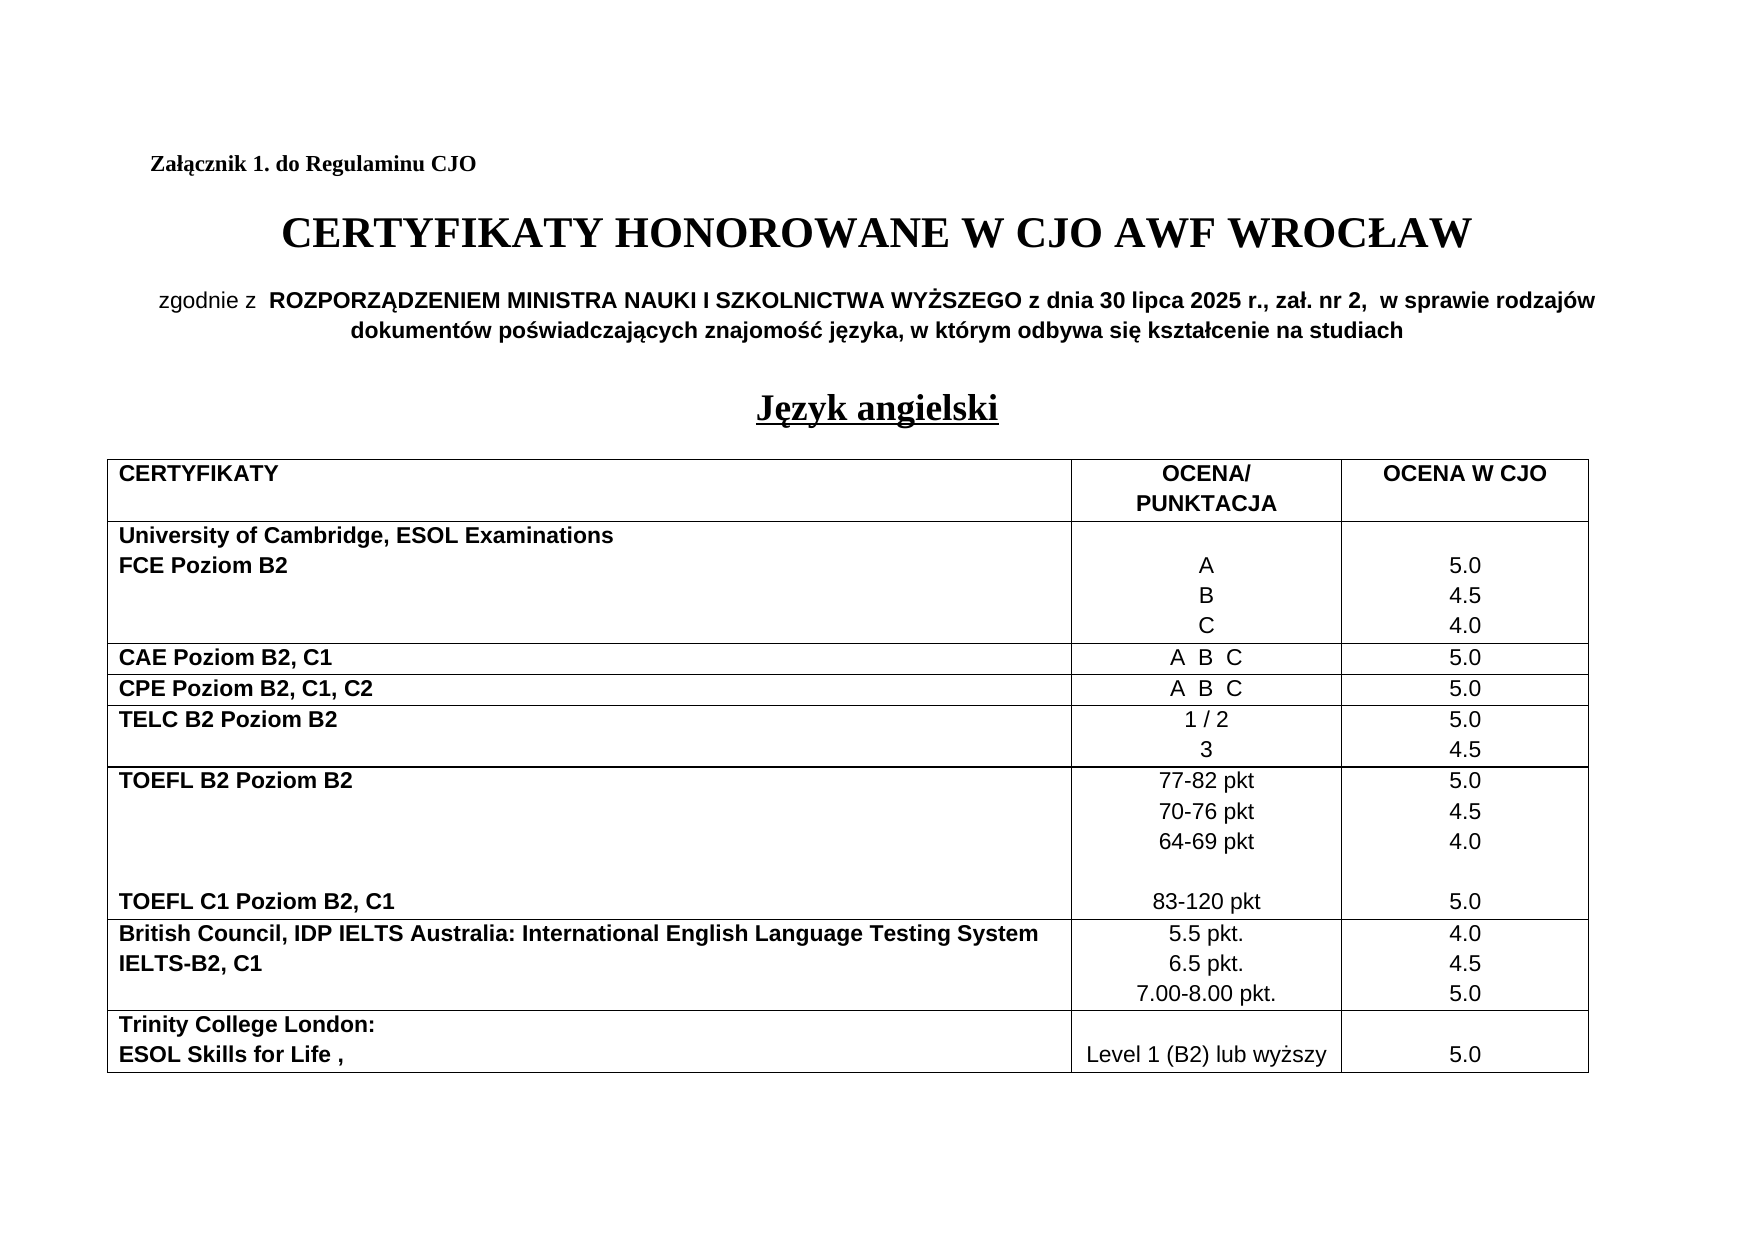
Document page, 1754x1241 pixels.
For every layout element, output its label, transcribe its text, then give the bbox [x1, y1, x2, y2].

table_cell A B C [1072, 644, 1341, 674]
subtitle Załącznik 1. do Regulaminu CJO [150, 150, 1604, 176]
table_cell TELC B2 Poziom B2 [108, 706, 1071, 766]
table_cell 77-82 pkt 70-76 pkt 64-69 pkt 83-120 pkt [1072, 768, 1341, 918]
table_cell CPE Poziom B2, C1, C2 [108, 675, 1071, 705]
table_cell TOEFL B2 Poziom B2 TOEFL C1 Poziom B2, C1 [108, 768, 1071, 918]
table_header OCENA/ PUNKTACJA [1072, 460, 1341, 521]
table_cell University of Cambridge, ESOL Examinations FCE Poziom B2 [108, 522, 1071, 642]
table_cell 1 / 2 3 [1072, 706, 1341, 766]
subtitle Język angielski [150, 386, 1604, 429]
table_cell CAE Poziom B2, C1 [108, 644, 1071, 674]
subtitle CERTYFIKATY HONOROWANE W CJO AWF WROCŁAW [150, 207, 1604, 257]
table_cell A B C [1072, 675, 1341, 705]
table_cell 5.5 pkt. 6.5 pkt. 7.00-8.00 pkt. [1072, 920, 1341, 1010]
table_cell 5.0 4.5 [1342, 706, 1588, 766]
table_header OCENA W CJO [1342, 460, 1588, 521]
table_cell 5.0 5.0 5.0 [1342, 1011, 1588, 1072]
table_cell 5.0 4.5 4.0 5.0 [1342, 768, 1588, 918]
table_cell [108, 1011, 1071, 1072]
text zgodnie z ROZPORZĄDZENIEM MINISTRA NAUKI I SZKOLNICTWA WYŻSZEGO z dnia 30 lipca 2025 r., zał. nr 2, w sprawie rodzajów dokumentów poświadczających znajomość języka, w którym odbywa się kształcenie na studiach [150, 287, 1604, 344]
table_cell 4.0 4.5 5.0 [1342, 920, 1588, 1010]
table_cell British Council, IDP IELTS Australia: International English Language Testing System IELTS-B2, C1 [108, 920, 1071, 1010]
table_cell 5.0 4.5 4.0 [1342, 522, 1588, 642]
table_cell 5.0 [1342, 644, 1588, 674]
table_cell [1072, 1011, 1341, 1072]
table_cell A B C [1072, 522, 1341, 642]
table_cell 5.0 [1342, 675, 1588, 705]
table_header CERTYFIKATY [108, 460, 1071, 521]
